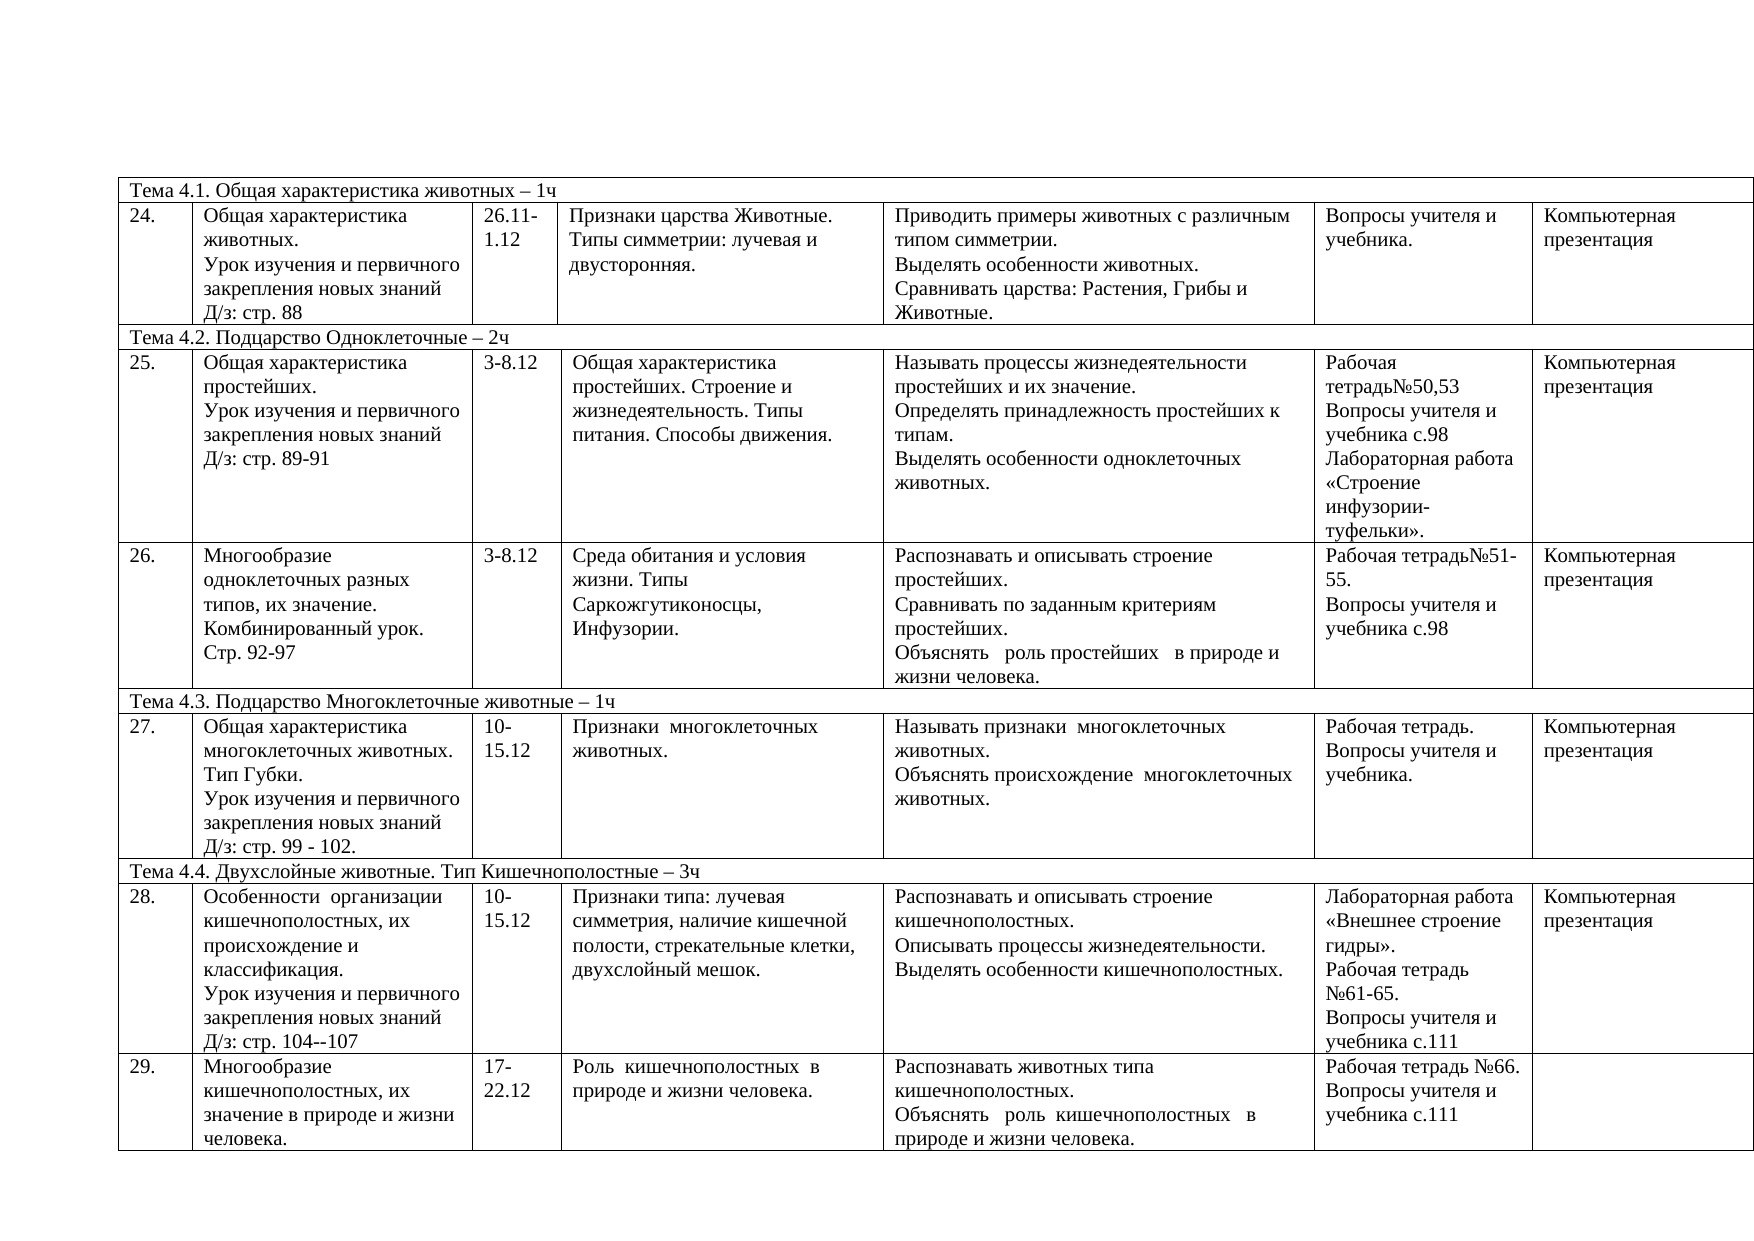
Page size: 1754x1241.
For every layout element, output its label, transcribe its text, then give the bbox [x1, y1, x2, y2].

table_cell Лабораторная работа «Внешнее строение гидры». Рабочая тетрадь №61-65. Вопросы учителя и учебника с.111 [1315, 884, 1532, 1053]
table_cell Особенности организации кишечнополостных, их происхождение и классификация. Урок изучения и первичного закрепления новых знаний Д/з: стр. 104--107 [193, 884, 472, 1053]
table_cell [562, 1054, 883, 1150]
table_cell Признаки многоклеточных животных. [562, 714, 883, 858]
table_cell Общая характеристика простейших. Строение и жизнедеятельность. Типы питания. Способы движения. [562, 350, 883, 542]
table_cell Тема 4.4. Двухслойные животные. Тип Кишечнополостные – 3ч [119, 859, 1753, 883]
table_cell Признаки царства Животные. Типы симметрии: лучевая и двусторонняя. [558, 203, 883, 324]
table_cell Тема 4.2. Подцарство Одноклеточные – 2ч [119, 325, 1753, 349]
table_cell Компьютерная презентация [1533, 203, 1753, 324]
table_cell 24. [119, 203, 192, 324]
table_cell Называть признаки многоклеточных животных. Объяснять происхождение многоклеточных животных. [884, 714, 1314, 858]
table_cell Распознавать и описывать строение простейших. Сравнивать по заданным критериям простейших. Объяснять роль простейших в природе и жизни человека. [884, 543, 1314, 688]
table_cell 26.11-1.12 [473, 203, 557, 324]
table_cell Тема 4.3. Подцарство Многоклеточные животные – 1ч [119, 689, 1753, 713]
table_cell Компьютерная презентация [1533, 350, 1753, 542]
table_cell 3-8.12 [473, 350, 561, 542]
table_cell Общая характеристика многоклеточных животных. Тип Губки. Урок изучения и первичного закрепления новых знаний Д/з: стр. 99 - 102. [193, 714, 472, 858]
table_cell 3-8.12 [473, 543, 561, 688]
table_cell Компьютерная презентация [1533, 543, 1753, 688]
table_cell 28. [119, 884, 192, 1053]
table_cell Рабочая тетрадь№50,53 Вопросы учителя и учебника с.98 Лабораторная работа «Строение инфузории-туфельки». [1315, 350, 1532, 542]
table_cell Общая характеристика животных. Урок изучения и первичного закрепления новых знаний Д/з: стр. 88 [193, 203, 472, 324]
table_cell Называть процессы жизнедеятельности простейших и их значение. Определять принадлежность простейших к типам. Выделять особенности одноклеточных животных. [884, 350, 1314, 542]
table_cell Общая характеристика простейших. Урок изучения и первичного закрепления новых знаний Д/з: стр. 89-91 [193, 350, 472, 542]
table_cell Многообразие одноклеточных разных типов, их значение. Комбинированный урок. Стр. 92-97 [193, 543, 472, 688]
table_cell [1533, 1054, 1753, 1150]
table_cell Приводить примеры животных с различным типом симметрии. Выделять особенности животных. Сравнивать царства: Растения, Грибы и Животные. [884, 203, 1314, 324]
table_cell Признаки типа: лучевая симметрия, наличие кишечной полости, стрекательные клетки, двухслойный мешок. [562, 884, 883, 1053]
table_cell Вопросы учителя и учебника. [1315, 203, 1532, 324]
table_cell Рабочая тетрадь№51-55. Вопросы учителя и учебника с.98 [1315, 543, 1532, 688]
table_cell Распознавать и описывать строение кишечнополостных. Описывать процессы жизнедеятельности. Выделять особенности кишечнополостных. [884, 884, 1314, 1053]
table_cell Рабочая тетрадь. Вопросы учителя и учебника. [1315, 714, 1532, 858]
table_cell 25. [119, 350, 192, 542]
table_cell Среда обитания и условия жизни. Типы Саркожгутиконосцы, Инфузории. [562, 543, 883, 688]
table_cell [884, 1054, 1314, 1150]
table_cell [119, 178, 1753, 202]
table_cell 10-15.12 [473, 884, 561, 1053]
table_cell Компьютерная презентация [1533, 714, 1753, 858]
table_cell 27. [119, 714, 192, 858]
table_cell 17-22.12 [473, 1054, 561, 1150]
table_cell 10-15.12 [473, 714, 561, 858]
table_cell Компьютерная презентация [1533, 884, 1753, 1053]
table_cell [1315, 1054, 1532, 1150]
table_cell 26. [119, 543, 192, 688]
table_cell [193, 1054, 472, 1150]
table_cell 29. [119, 1054, 192, 1150]
